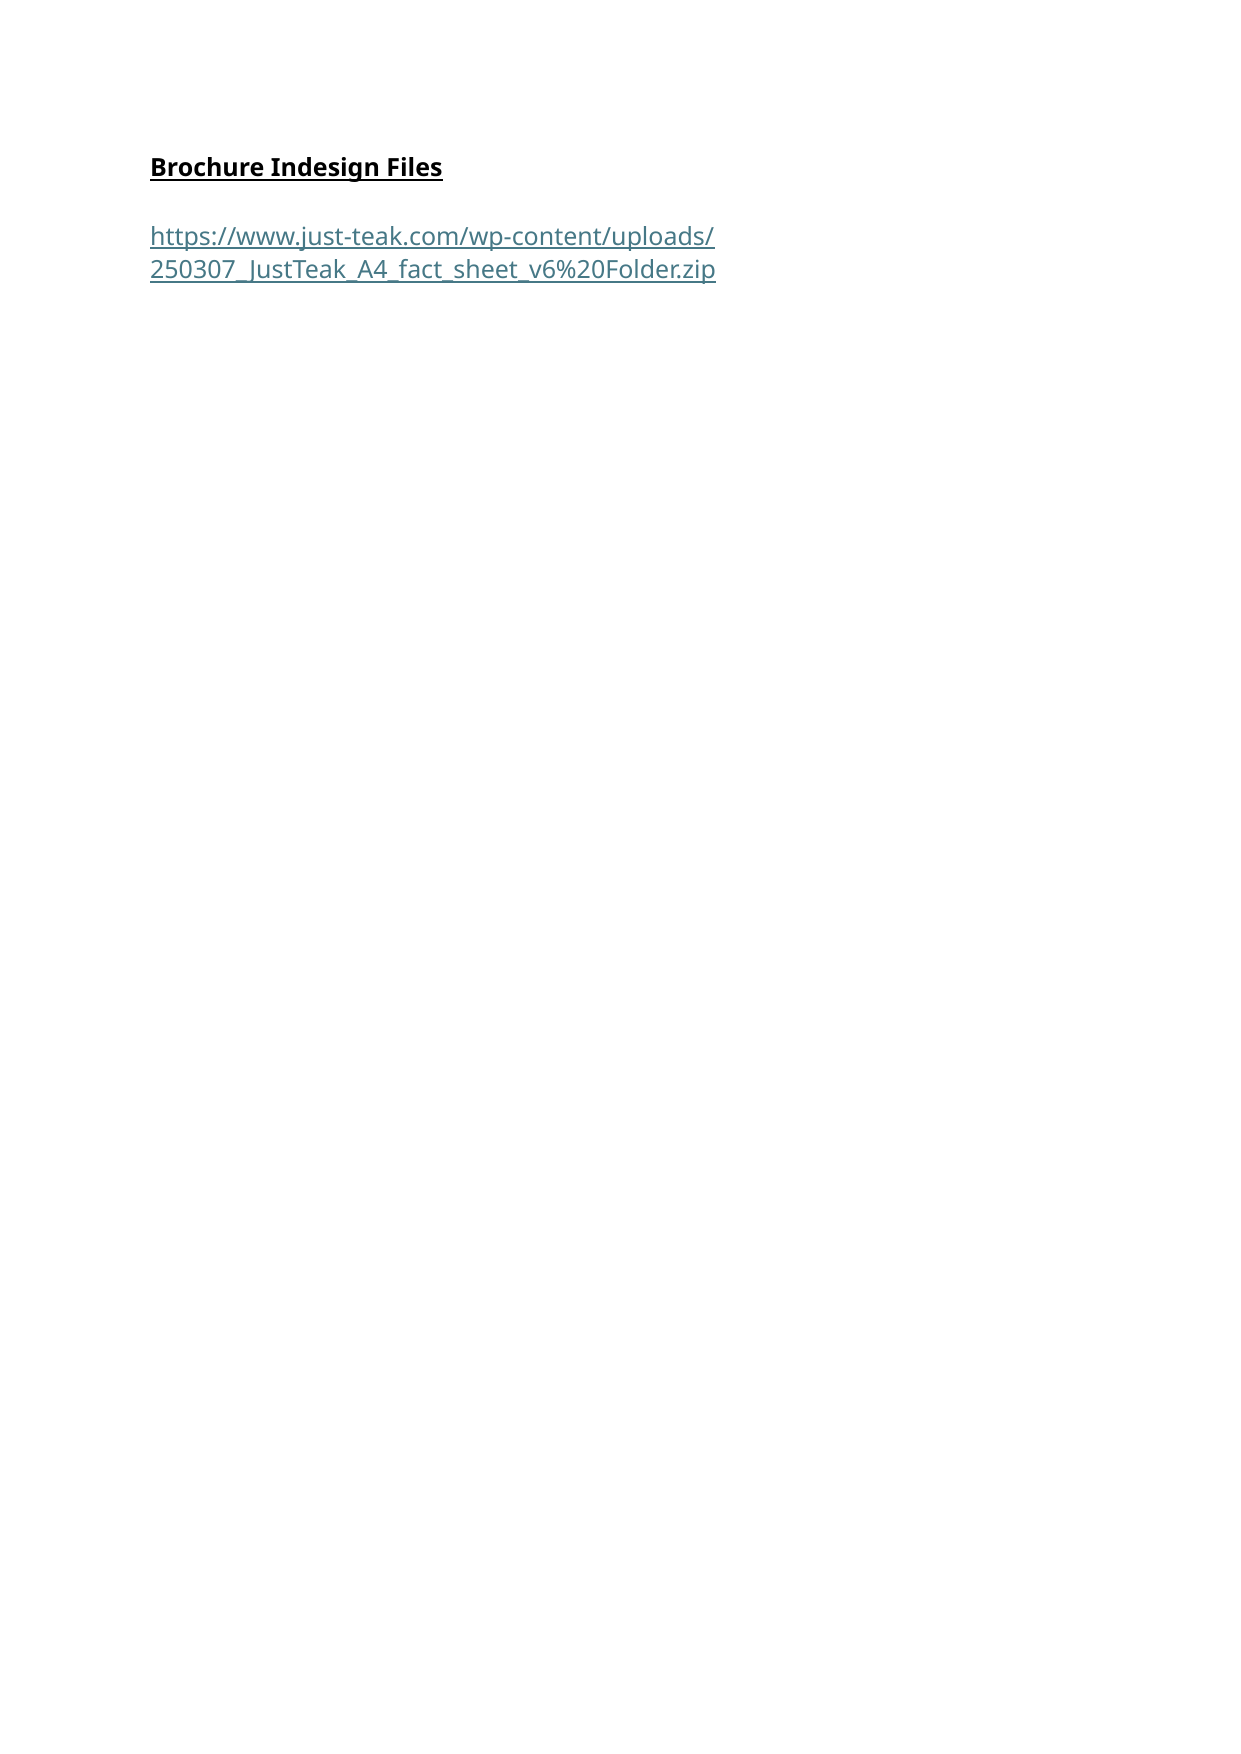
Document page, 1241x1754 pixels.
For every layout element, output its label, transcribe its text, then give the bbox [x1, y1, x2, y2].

text https://www.just-teak.com/wp-content/uploads/250307_JustTeak_A4_fact_sheet_v6%20Folder.zip [150, 218, 1090, 286]
text Brochure Indesign Files [150, 150, 1090, 184]
